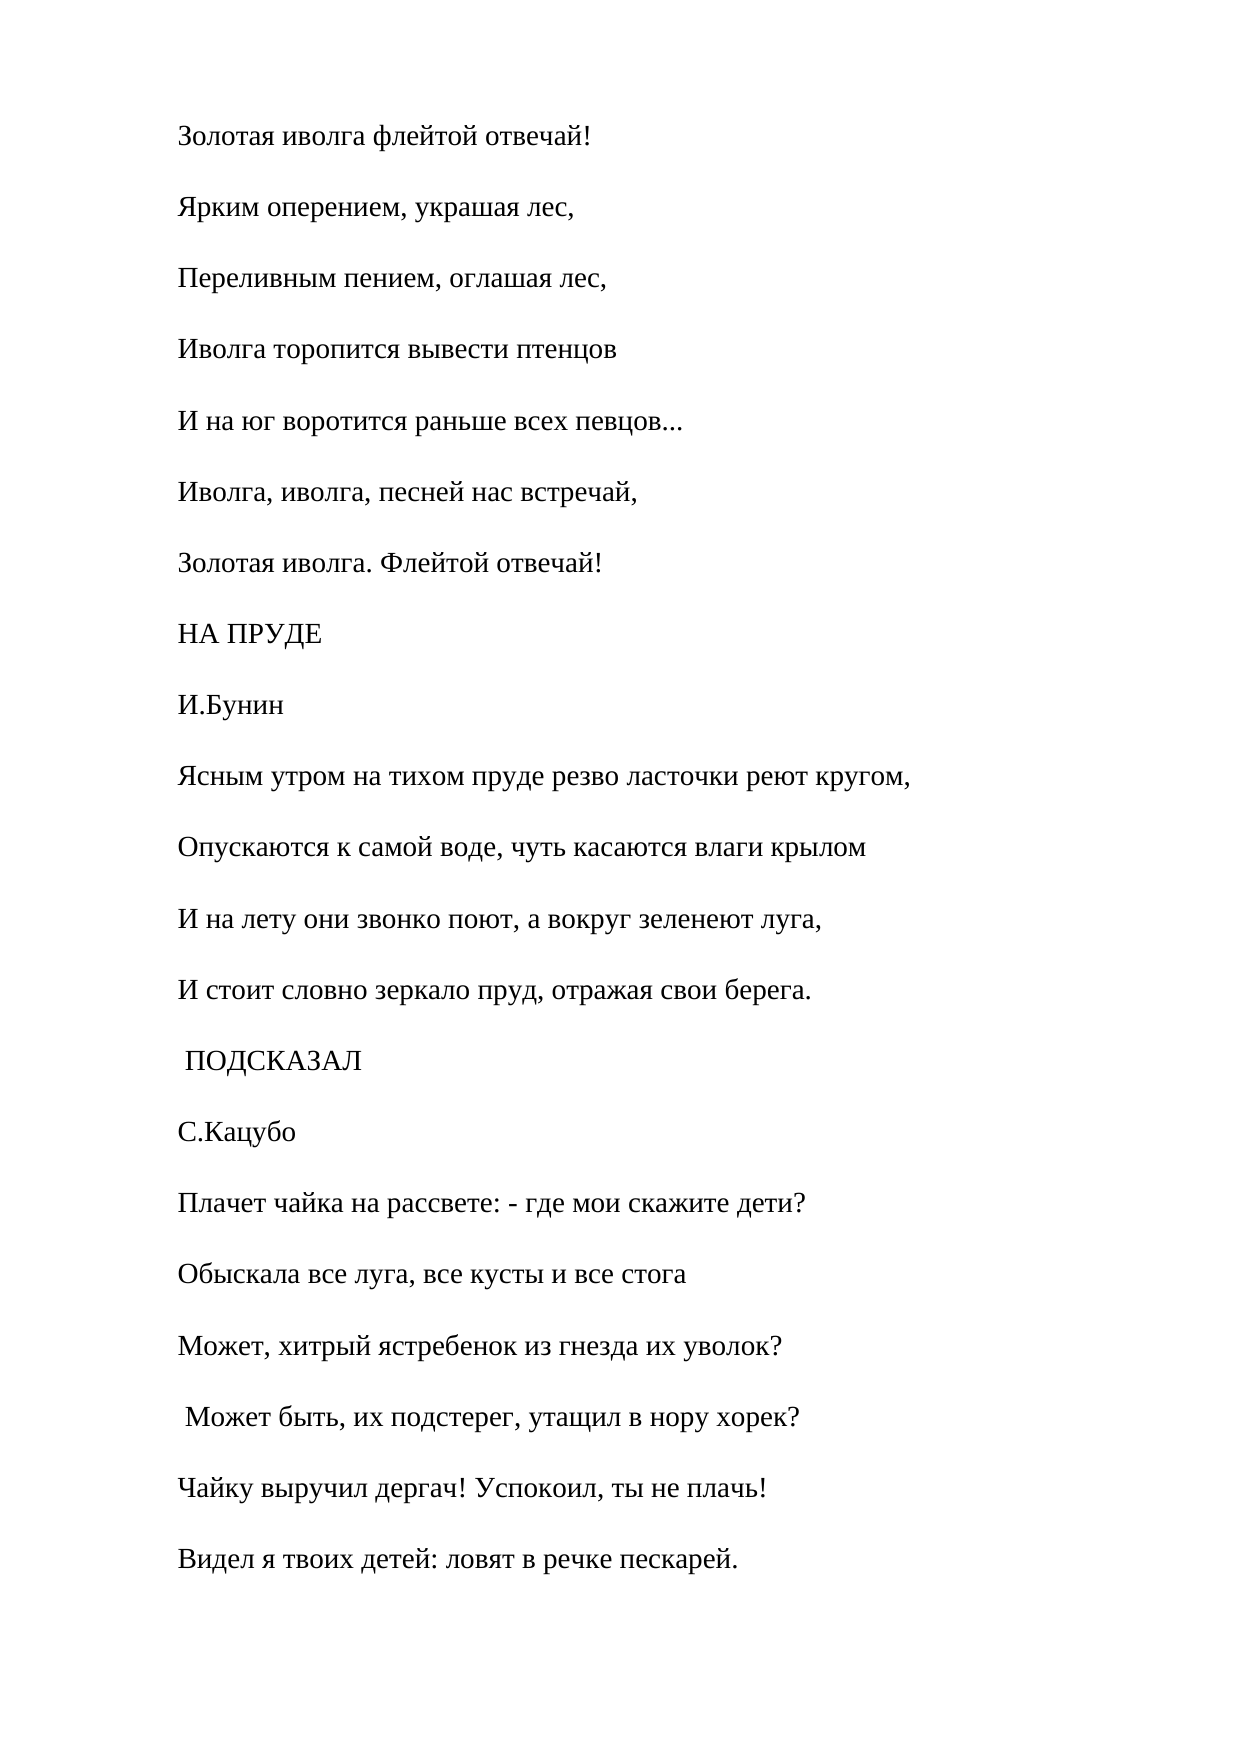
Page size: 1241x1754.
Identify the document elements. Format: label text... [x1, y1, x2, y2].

text ПОДСКАЗАЛ [177, 1043, 1152, 1077]
text НА ПРУДЕ [177, 616, 1152, 650]
text Может, хитрый ястребенок из гнезда их уволок? [177, 1328, 1152, 1361]
text С.Кацубо [177, 1114, 1152, 1148]
text Чайку выручил дергач! Успокоил, ты не плачь! [177, 1470, 1152, 1503]
text Золотая иволга. Флейтой отвечай! [177, 545, 1152, 578]
text Опускаются к самой воде, чуть касаются влаги крылом [177, 829, 1152, 863]
text Переливным пением, оглашая лес, [177, 260, 1152, 294]
text И на лету они звонко поют, а вокруг зеленеют луга, [177, 901, 1152, 934]
text Ясным утром на тихом пруде резво ласточки реют кругом, [177, 758, 1152, 792]
text Иволга торопится вывести птенцов [177, 332, 1152, 365]
text Ярким оперением, украшая лес, [177, 189, 1152, 223]
text И стоит словно зеркало пруд, отражая свои берега. [177, 972, 1152, 1005]
text Иволга, иволга, песней нас встречай, [177, 474, 1152, 507]
text Плачет чайка на рассвете: - где мои скажите дети? [177, 1185, 1152, 1219]
text И на юг воротится раньше всех певцов... [177, 403, 1152, 436]
text И.Бунин [177, 687, 1152, 721]
text Обыскала все луга, все кусты и все стога [177, 1256, 1152, 1290]
text Видел я твоих детей: ловят в речке пескарей. [177, 1541, 1152, 1574]
text Золотая иволга флейтой отвечай! [177, 118, 1152, 152]
text Может быть, их подстерег, утащил в нору хорек? [177, 1399, 1152, 1432]
